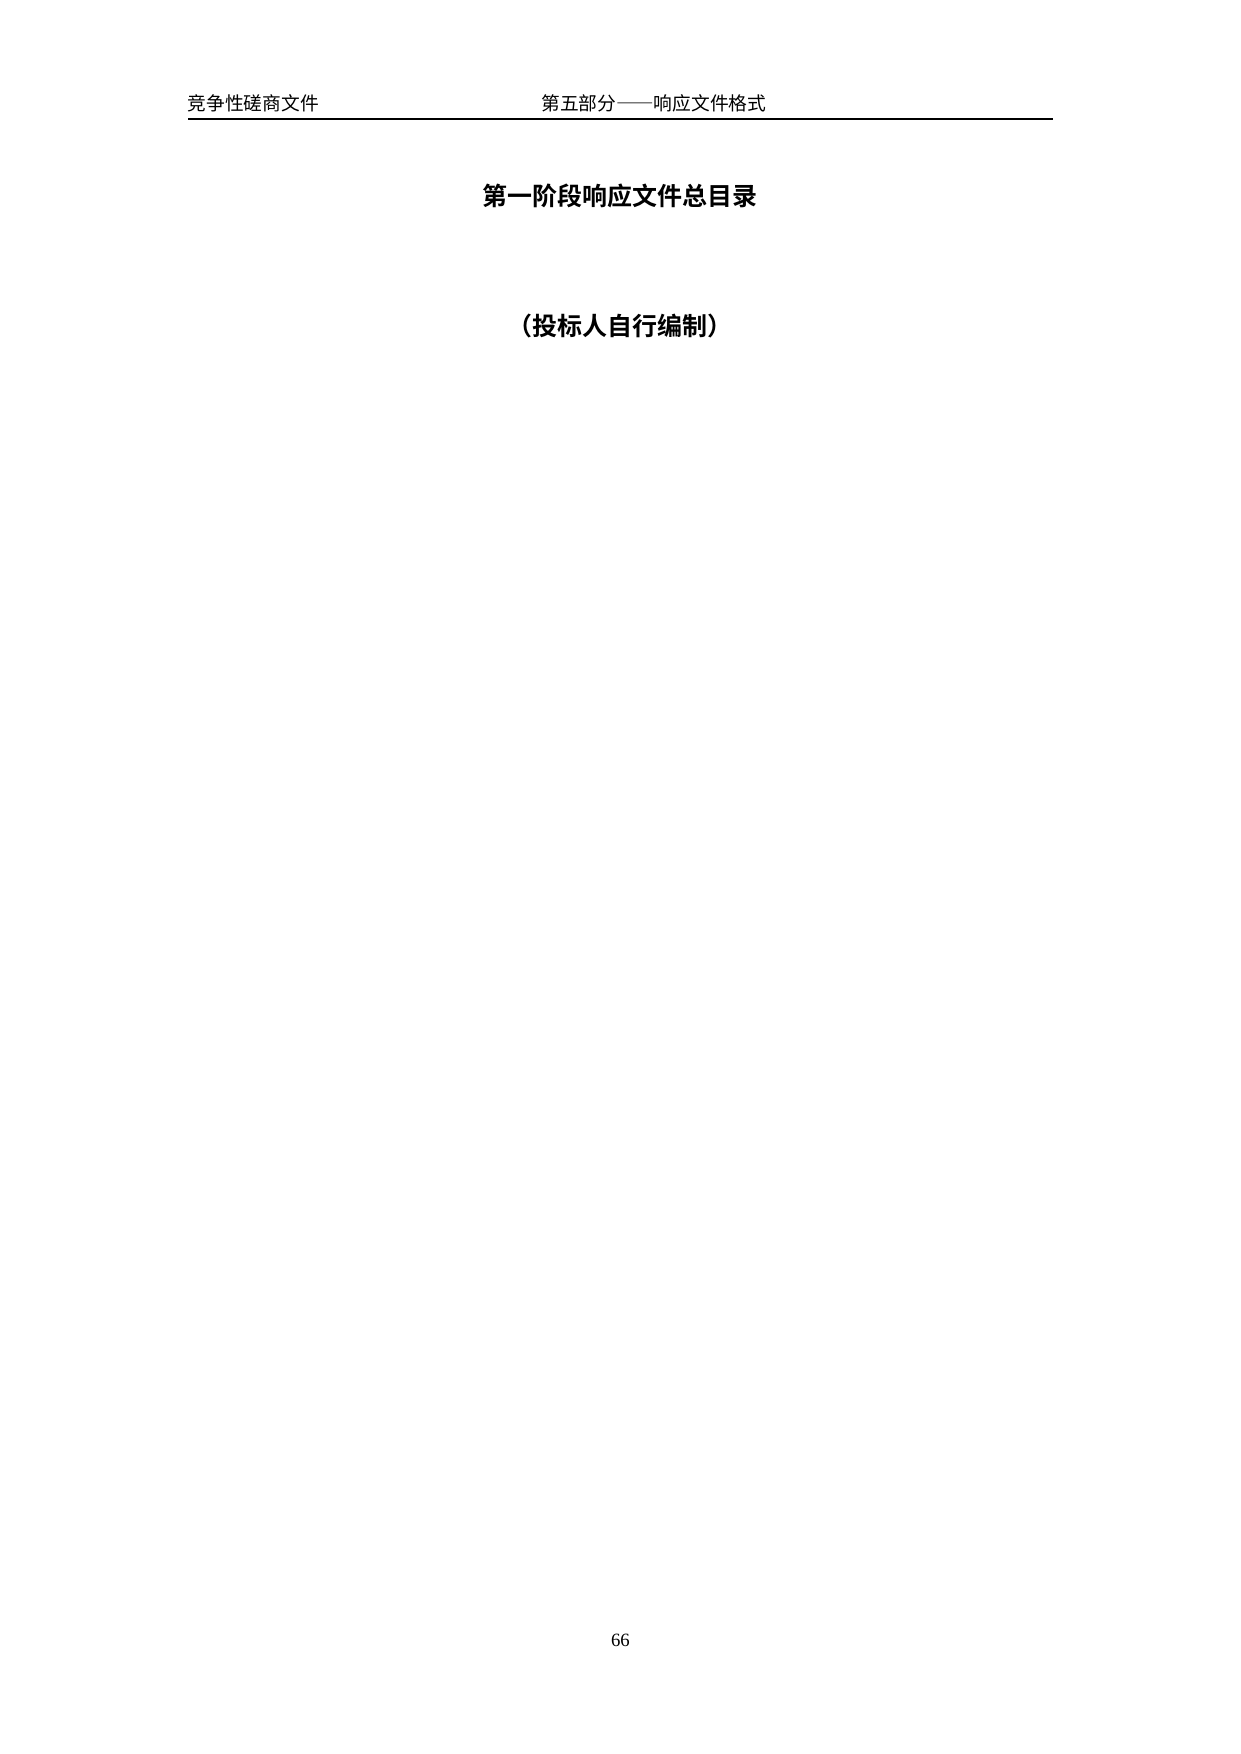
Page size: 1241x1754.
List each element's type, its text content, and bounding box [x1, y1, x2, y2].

text 第一阶段响应文件总目录 [187, 162, 1053, 227]
text （投标人自行编制） [187, 292, 1053, 357]
